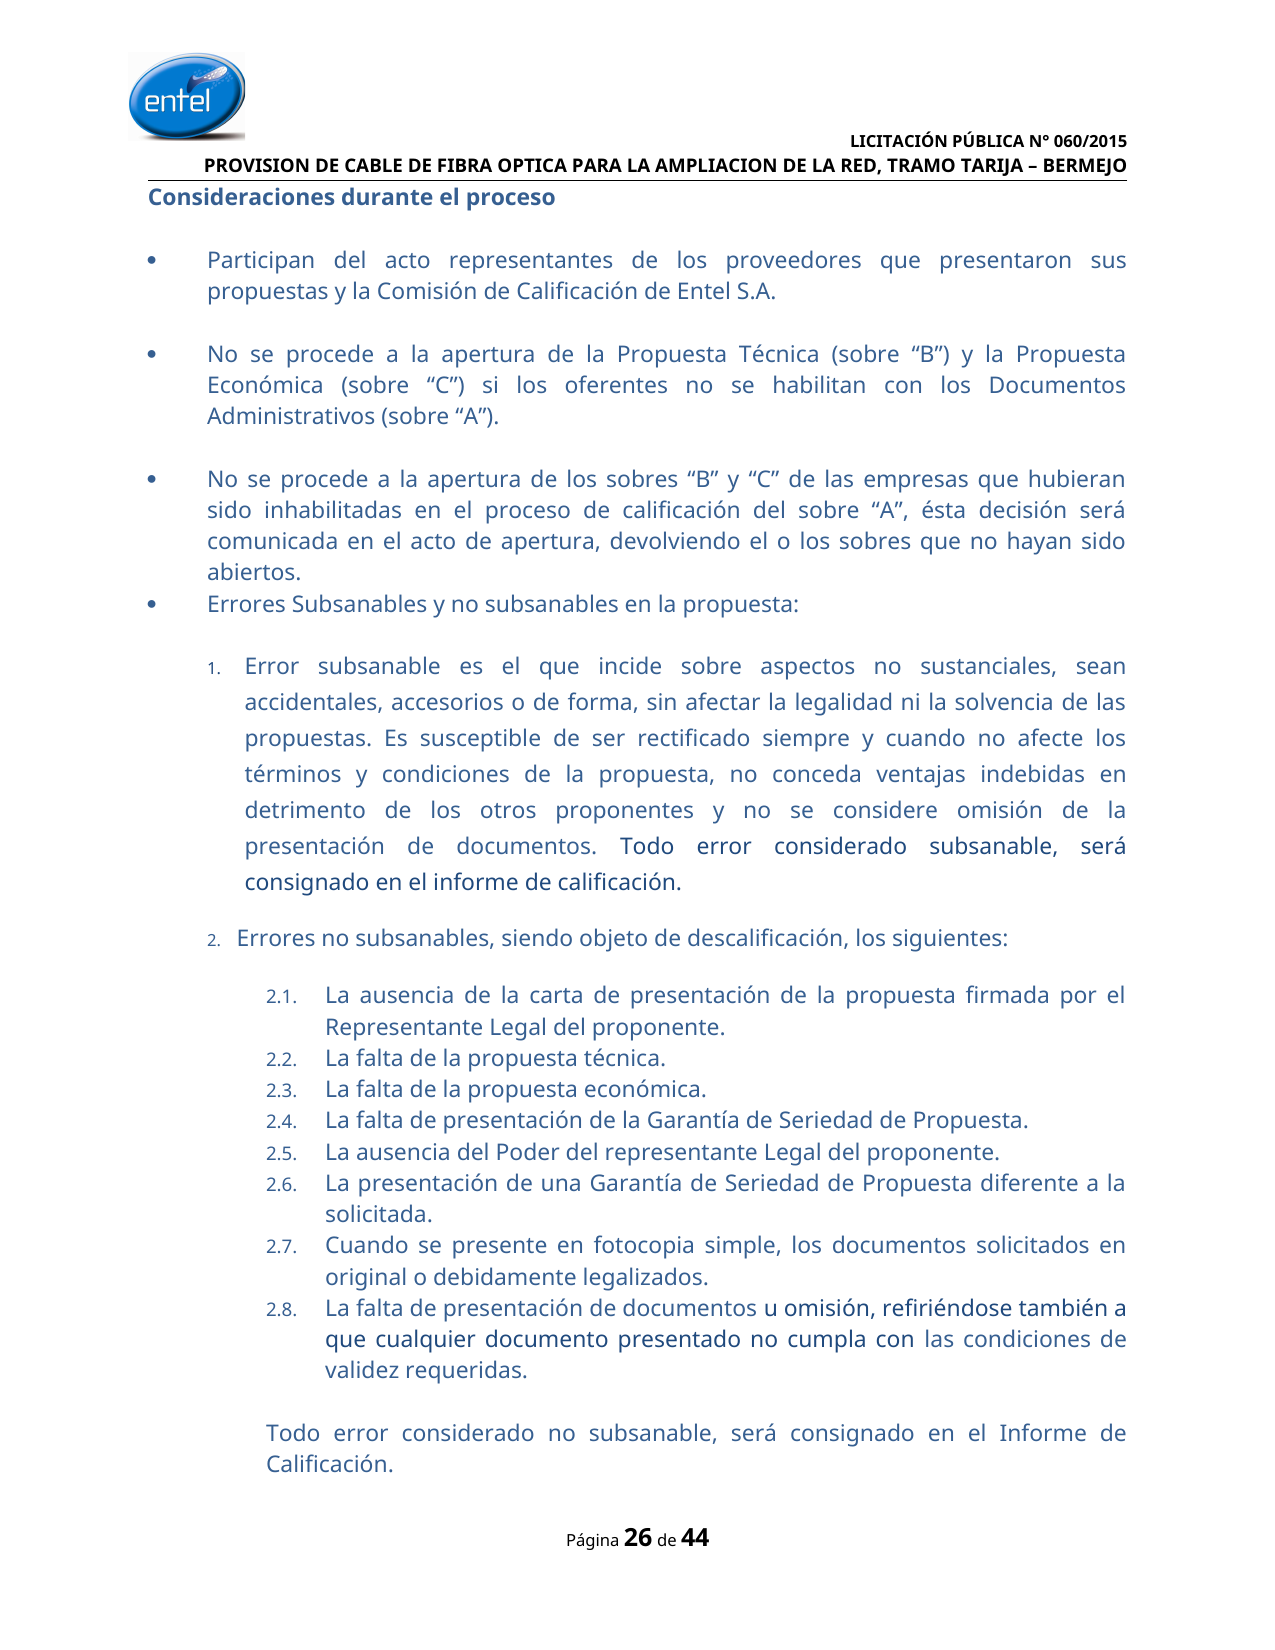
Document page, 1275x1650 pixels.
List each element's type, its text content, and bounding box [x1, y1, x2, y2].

list No se procede a la apertura de los sobres “B” y “C” de las empresas que hubieran sido inhabilitadas en el proceso de calificación del sobre “A”, ésta decisión será comunicada en el acto de apertura, devolviendo el o los sobres que no hayan sido abiertos. [148, 462, 1127, 587]
list La presentación de una Garantía de Seriedad de Propuesta diferente a la solicitada. [266, 1167, 1127, 1229]
list La falta de la propuesta económica. [266, 1073, 1127, 1104]
list La ausencia del Poder del representante Legal del proponente. [266, 1135, 1127, 1167]
list La ausencia de la carta de presentación de la propuesta firmada por el Representante Legal del proponente. [266, 979, 1127, 1042]
list Todo error considerado no subsanable, será consignado en el Informe de Calificación. [266, 1417, 1127, 1479]
list La falta de presentación de documentos u omisión, refiriéndose también a que cualquier documento presentado no cumpla con las condiciones de validez requeridas. [266, 1292, 1127, 1385]
list Errores no subsanables, siendo objeto de descalificación, los siguientes: [207, 922, 1127, 954]
list Participan del acto representantes de los proveedores que presentaron sus propuestas y la Comisión de Calificación de Entel S.A. [148, 244, 1127, 306]
list La falta de la propuesta técnica. [266, 1042, 1127, 1073]
list La falta de presentación de la Garantía de Seriedad de Propuesta. [266, 1104, 1127, 1135]
text Consideraciones durante el proceso [148, 181, 1127, 212]
list Error subsanable es el que incide sobre aspectos no sustanciales, sean accidentales, accesorios o de forma, sin afectar la legalidad ni la solvencia de las propuestas. Es susceptible de ser rectificado siempre y cuando no afecte los términos y condiciones de la propuesta, no conceda ventajas indebidas en detrimento de los otros proponentes y no se considere omisión de la presentación de documentos. Todo error considerado subsanable, será consignado en el informe de calificación. [207, 650, 1127, 897]
list Cuando se presente en fotocopia simple, los documentos solicitados en original o debidamente legalizados. [266, 1229, 1127, 1292]
list No se procede a la apertura de la Propuesta Técnica (sobre “B”) y la Propuesta Económica (sobre “C”) si los oferentes no se habilitan con los Documentos Administrativos (sobre “A”). [148, 337, 1127, 431]
list Errores Subsanables y no subsanables en la propuesta: [148, 587, 1127, 619]
picture [128, 52, 246, 141]
